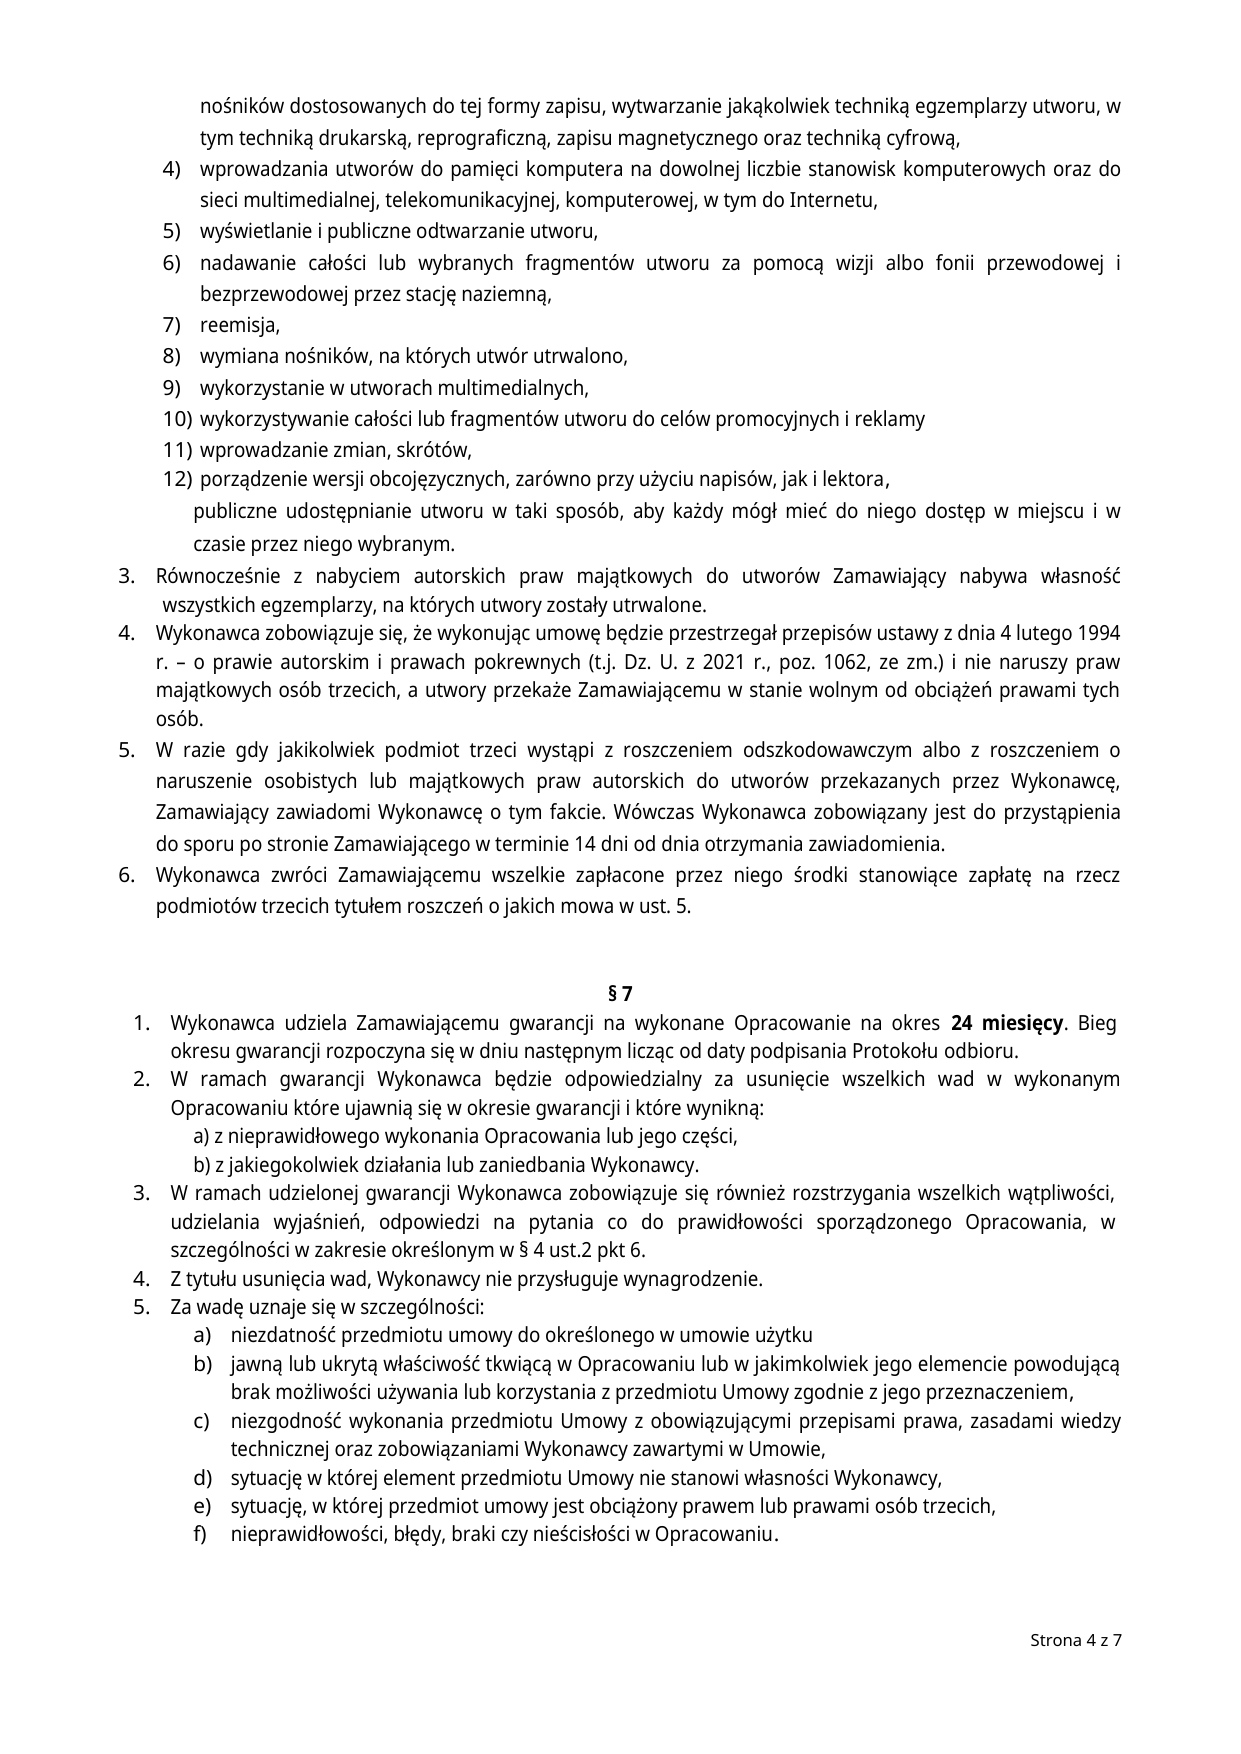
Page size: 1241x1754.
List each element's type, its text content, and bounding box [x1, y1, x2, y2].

list sytuację, w której przedmiot umowy jest obciążony prawem lub prawami osób trzecich, [193, 1491, 1122, 1519]
list Wykonawca zobowiązuje się, że wykonując umowę będzie przestrzegał przepisów ustawy z dnia 4 lutego 1994 r. – o prawie autorskim i prawach pokrewnych (t.j. Dz. U. z 2021 r., poz. 1062, ze zm.) i nie naruszy praw majątkowych osób trzecich, a utwory przekaże Zamawiającemu w stanie wolnym od obciążeń prawami tych osób. [118, 618, 1122, 732]
list wprowadzanie zmian, skrótów, [162, 432, 1122, 464]
list W ramach udzielonej gwarancji Wykonawca zobowiązuje się również rozstrzygania wszelkich wątpliwości, udzielania wyjaśnień, odpowiedzi na pytania co do prawidłowości sporządzonego Opracowania, w szczególności w zakresie określonym w § 4 ust.2 pkt 6. [133, 1178, 1117, 1264]
list wykorzystywanie całości lub fragmentów utworu do celów promocyjnych i reklamy [162, 401, 1122, 432]
list W ramach gwarancji Wykonawca będzie odpowiedzialny za usunięcie wszelkich wad w wykonanym Opracowaniu które ujawnią się w okresie gwarancji i które wynikną: [133, 1064, 1122, 1121]
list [162, 89, 1122, 151]
list Z tytułu usunięcia wad, Wykonawcy nie przysługuje wynagrodzenie. [133, 1264, 1117, 1292]
list sytuację w której element przedmiotu Umowy nie stanowi własności Wykonawcy, [193, 1463, 1122, 1491]
text a) z nieprawidłowego wykonania Opracowania lub jego części, [193, 1121, 1122, 1150]
text b) z jakiegokolwiek działania lub zaniedbania Wykonawcy. [193, 1150, 1122, 1178]
list porządzenie wersji obcojęzycznych, zarówno przy użyciu napisów, jak i lektora, [162, 464, 1122, 492]
list wyświetlanie i publiczne odtwarzanie utworu, [162, 214, 1122, 245]
list wymiana nośników, na których utwór utrwalono, [162, 339, 1122, 370]
list nieprawidłowości, błędy, braki czy nieścisłości w Opracowaniu. [193, 1519, 1122, 1548]
list wykorzystanie w utworach multimedialnych, [162, 370, 1122, 401]
text § 7 [118, 979, 1122, 1008]
list niezgodność wykonania przedmiotu Umowy z obowiązującymi przepisami prawa, zasadami wiedzy technicznej oraz zobowiązaniami Wykonawcy zawartymi w Umowie, [193, 1406, 1122, 1463]
list niezdatność przedmiotu umowy do określonego w umowie użytku [193, 1321, 1122, 1349]
list Wykonawca zwróci Zamawiającemu wszelkie zapłacone przez niego środki stanowiące zapłatę na rzecz podmiotów trzecich tytułem roszczeń o jakich mowa w ust. 5. [118, 857, 1122, 919]
list publiczne udostępnianie utworu w taki sposób, aby każdy mógł mieć do niego dostęp w miejscu i w czasie przez niego wybranym. [193, 496, 1122, 557]
list Równocześnie z nabyciem autorskich praw majątkowych do utworów Zamawiający nabywa własność wszystkich egzemplarzy, na których utwory zostały utrwalone. [118, 561, 1122, 618]
list Wykonawca udziela Zamawiającemu gwarancji na wykonane Opracowanie na okres 24 miesięcy. Bieg okresu gwarancji rozpoczyna się w dniu następnym licząc od daty podpisania Protokołu odbioru. [133, 1008, 1117, 1064]
list reemisja, [162, 307, 1122, 339]
list jawną lub ukrytą właściwość tkwiącą w Opracowaniu lub w jakimkolwiek jego elemencie powodującą brak możliwości używania lub korzystania z przedmiotu Umowy zgodnie z jego przeznaczeniem, [193, 1349, 1122, 1406]
list W razie gdy jakikolwiek podmiot trzeci wystąpi z roszczeniem odszkodowawczym albo z roszczeniem o naruszenie osobistych lub majątkowych praw autorskich do utworów przekazanych przez Wykonawcę, Zamawiający zawiadomi Wykonawcę o tym fakcie. Wówczas Wykonawca zobowiązany jest do przystąpienia do sporu po stronie Zamawiającego w terminie 14 dni od dnia otrzymania zawiadomienia. [118, 732, 1122, 857]
list nadawanie całości lub wybranych fragmentów utworu za pomocą wizji albo fonii przewodowej i bezprzewodowej przez stację naziemną, [162, 245, 1122, 307]
list wprowadzania utworów do pamięci komputera na dowolnej liczbie stanowisk komputerowych oraz do sieci multimedialnej, telekomunikacyjnej, komputerowej, w tym do Internetu, [162, 151, 1122, 214]
list Za wadę uznaje się w szczególności: [133, 1292, 1117, 1321]
